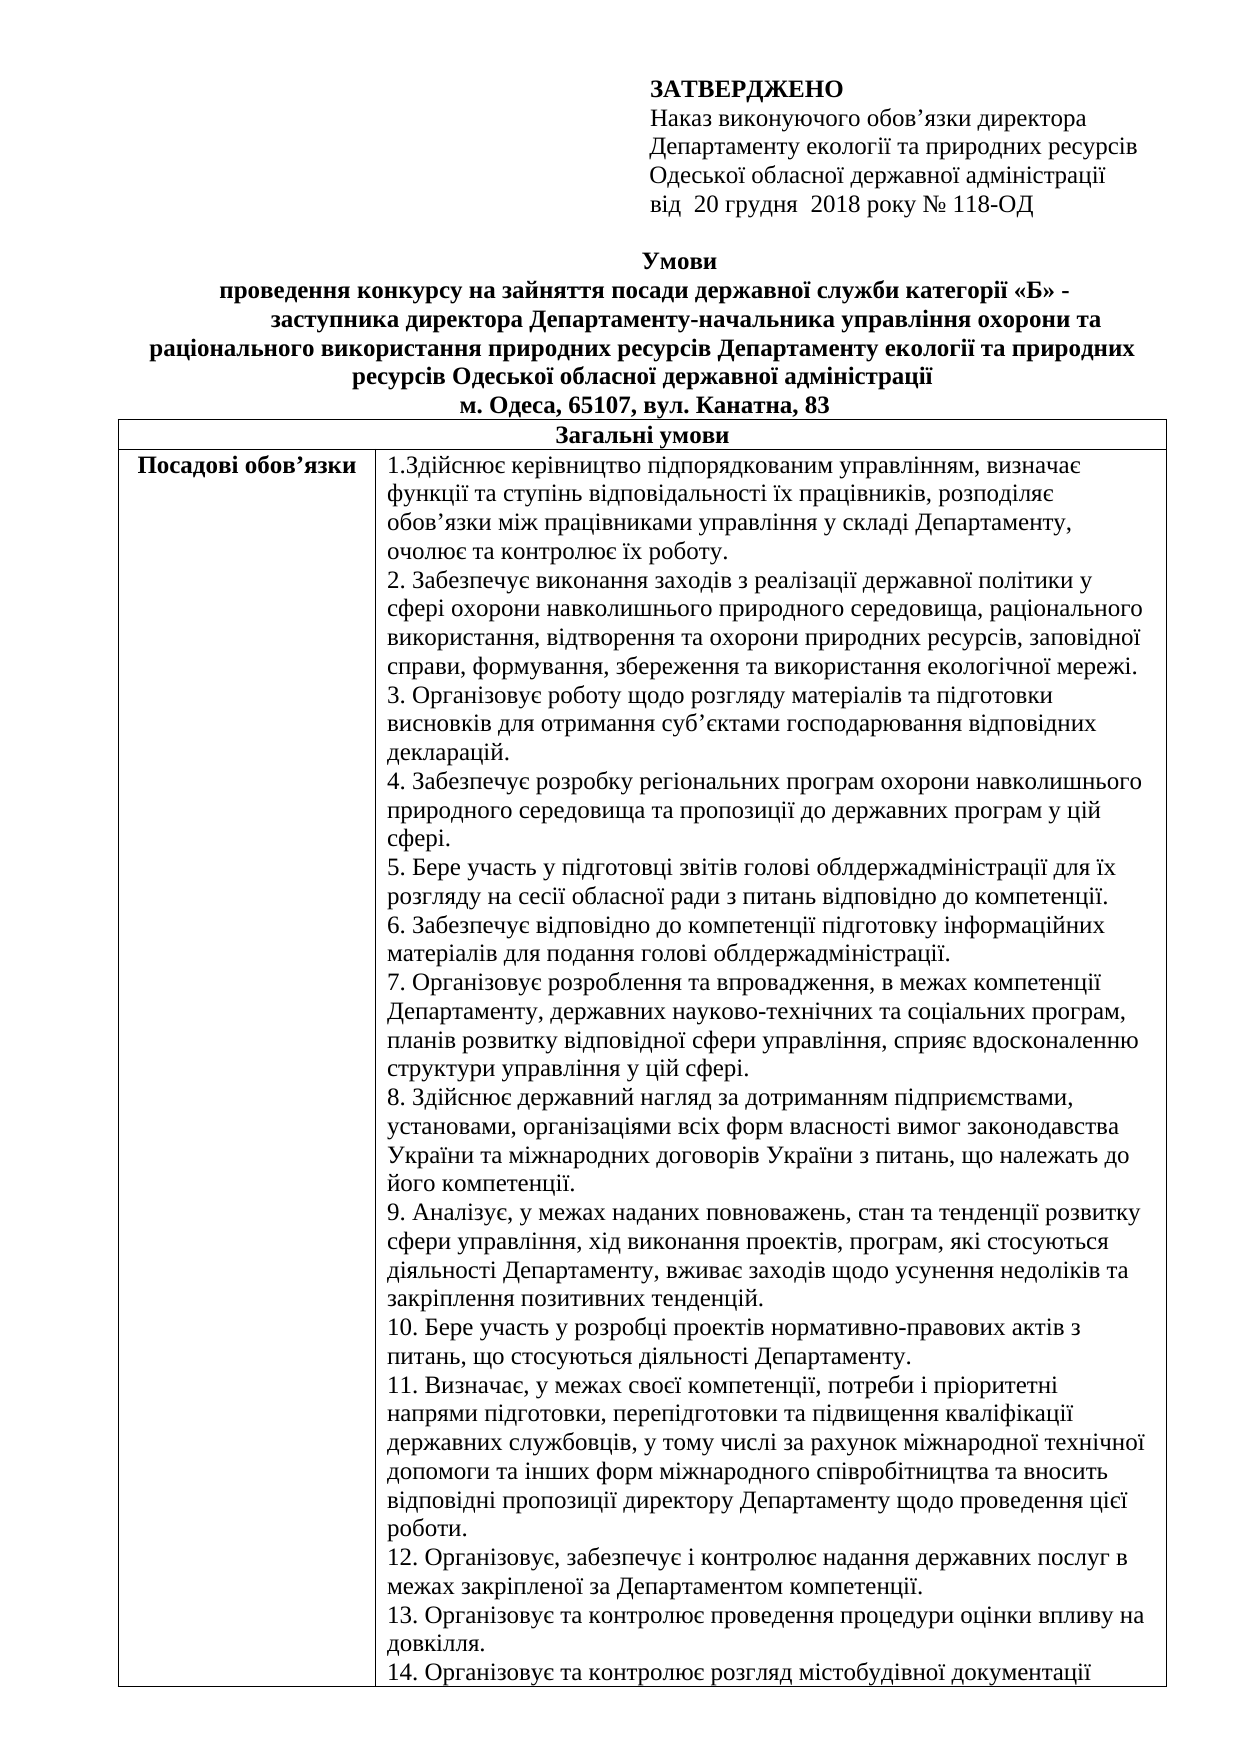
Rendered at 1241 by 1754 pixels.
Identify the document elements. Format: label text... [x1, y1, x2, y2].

table_header Загальні умови [119, 420, 1166, 449]
text від 20 грудня 2018 року № 118-ОД [649, 189, 1152, 218]
text Наказ виконуючого обов’язки директора Департаменту екології та природних ресурсів Одеської обласної державної адміністрації [649, 103, 1152, 189]
text ЗАТВЕРДЖЕНО [650, 74, 1152, 103]
table_cell Посадові обов’язки [119, 450, 375, 1686]
text м. Одеса, 65107, вул. Канатна, 83 [138, 390, 1152, 419]
text заступника директора Департаменту-начальника управління охорони та раціонального використання природних ресурсів Департаменту екології та природних ресурсів Одеської обласної державної адміністрації [133, 304, 1152, 390]
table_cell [376, 450, 1166, 1686]
text проведення конкурсу на зайняття посади державної служби категорії «Б» - [138, 275, 1152, 304]
text Умови [133, 246, 1152, 275]
